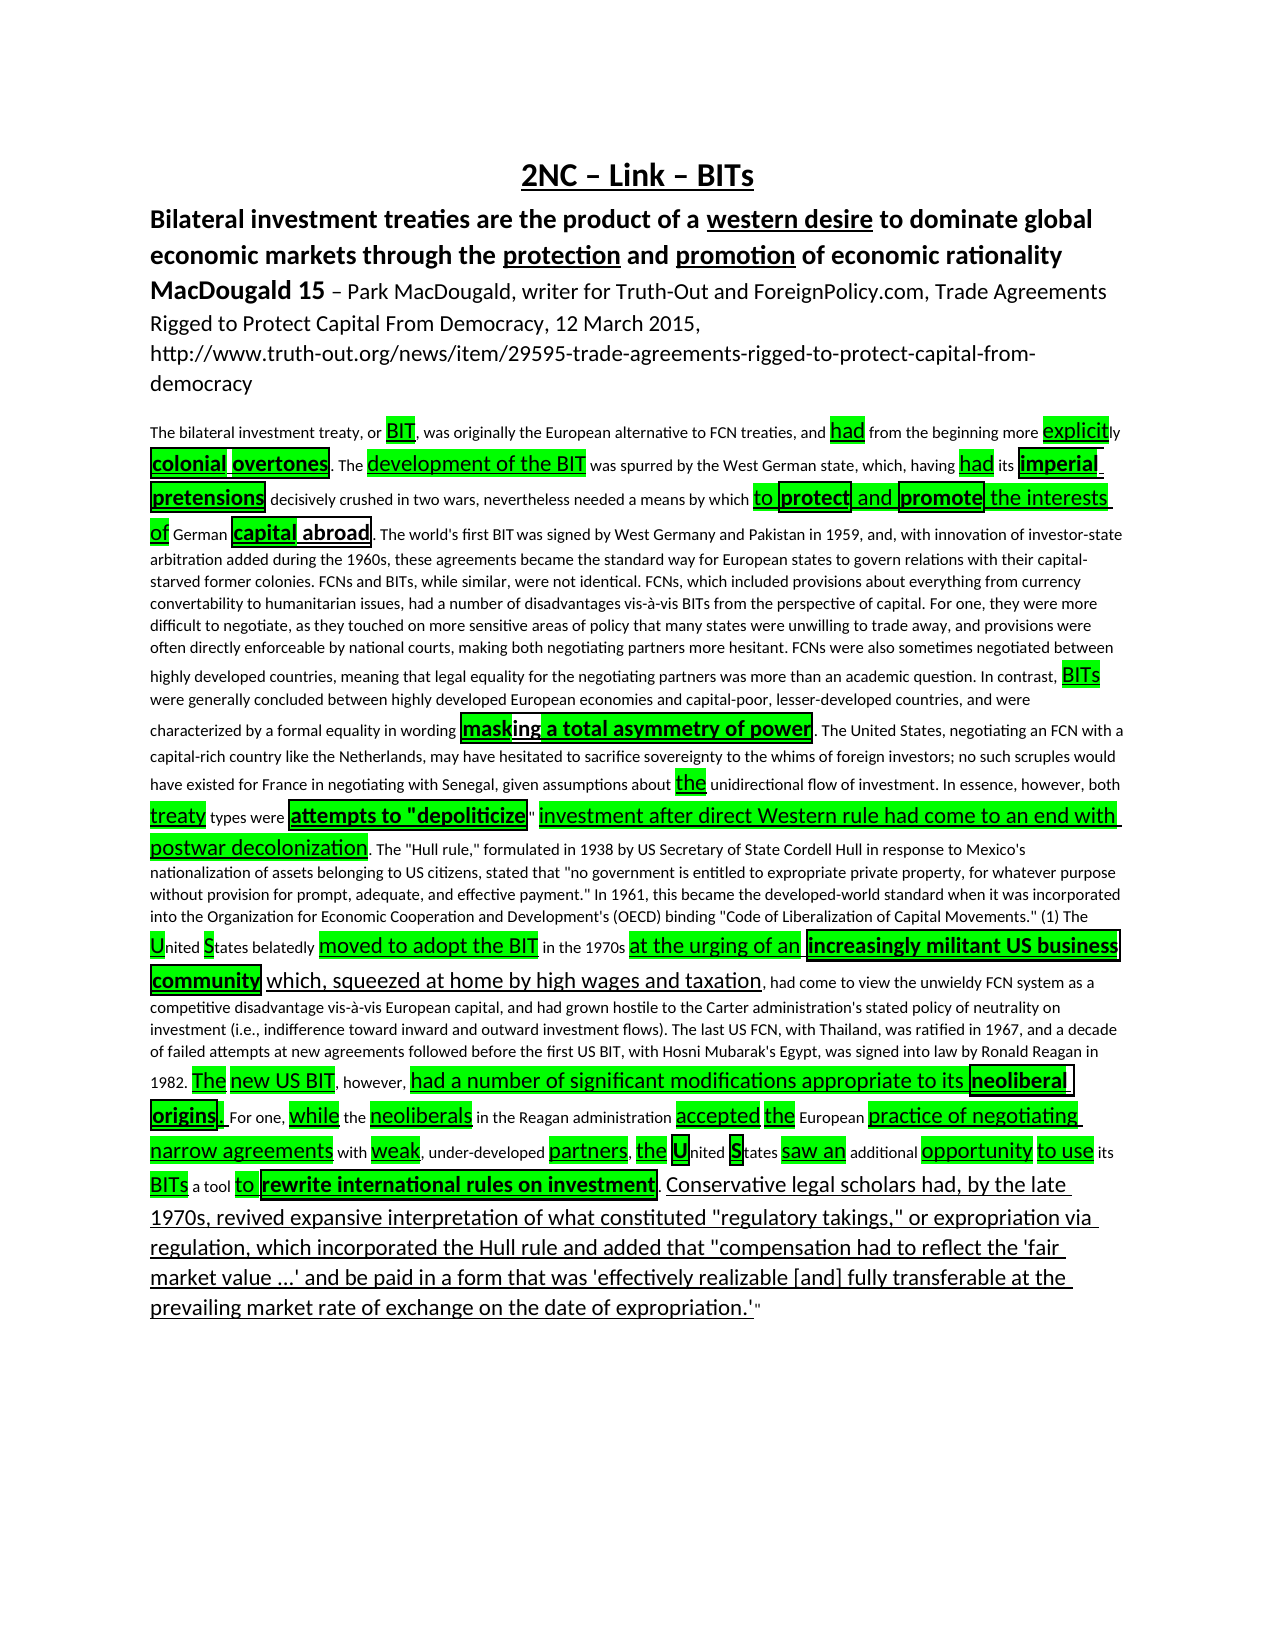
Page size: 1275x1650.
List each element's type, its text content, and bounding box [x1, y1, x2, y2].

subtitle Bilateral investment treaties are the product of a western desire to dominate global economic markets through the protection and promotion of economic rationality [150, 202, 1125, 271]
subtitle 2NC – Link – BITs [150, 154, 1125, 195]
text The bilateral investment treaty, or BIT, was originally the European alternative to FCN treaties, and had from the beginning more explicitly colonial overtones. The development of the BIT was spurred by the West German state, which, having had its imperial pretensions decisively crushed in two wars, nevertheless needed a means by which to protect and promote the interests of German capital abroad. The world's first BIT was signed by West Germany and Pakistan in 1959, and, with innovation of investor-state arbitration added during the 1960s, these agreements became the standard way for European states to govern relations with their capital-starved former colonies. FCNs and BITs, while similar, were not identical. FCNs, which included provisions about everything from currency convertability to humanitarian issues, had a number of disadvantages vis-à-vis BITs from the perspective of capital. For one, they were more difficult to negotiate, as they touched on more sensitive areas of policy that many states were unwilling to trade away, and provisions were often directly enforceable by national courts, making both negotiating partners more hesitant. FCNs were also sometimes negotiated between highly developed countries, meaning that legal equality for the negotiating partners was more than an academic question. In contrast, BITs were generally concluded between highly developed European economies and capital-poor, lesser-developed countries, and were characterized by a formal equality in wording masking a total asymmetry of power. The United States, negotiating an FCN with a capital-rich country like the Netherlands, may have hesitated to sacrifice sovereignty to the whims of foreign investors; no such scruples would have existed for France in negotiating with Senegal, given assumptions about the unidirectional flow of investment. In essence, however, both treaty types were attempts to "depoliticize" investment after direct Western rule had come to an end with postwar decolonization. The "Hull rule," formulated in 1938 by US Secretary of State Cordell Hull in response to Mexico's nationalization of assets belonging to US citizens, stated that "no government is entitled to expropriate private property, for whatever purpose without provision for prompt, adequate, and effective payment." In 1961, this became the developed-world standard when it was incorporated into the Organization for Economic Cooperation and Development's (OECD) binding "Code of Liberalization of Capital Movements." (1) The United States belatedly moved to adopt the BIT in the 1970s at the urging of an increasingly militant US business community which, squeezed at home by high wages and taxation, had come to view the unwieldy FCN system as a competitive disadvantage vis-à-vis European capital, and had grown hostile to the Carter administration's stated policy of neutrality on investment (i.e., indifference toward inward and outward investment flows). The last US FCN, with Thailand, was ratified in 1967, and a decade of failed attempts at new agreements followed before the first US BIT, with Hosni Mubarak's Egypt, was signed into law by Ronald Reagan in 1982. The new US BIT, however, had a number of significant modifications appropriate to its neoliberal origins. For one, while the neoliberals in the Reagan administration accepted the European practice of negotiating narrow agreements with weak, under-developed partners, the United States saw an additional opportunity to use its BITs a tool to rewrite international rules on investment. Conservative legal scholars had, by the late 1970s, revived expansive interpretation of what constituted "regulatory takings," or expropriation via regulation, which incorporated the Hull rule and added that "compensation had to reflect the 'fair market value ...' and be paid in a form that was 'effectively realizable [and] fully transferable at the prevailing market rate of exchange on the date of expropriation.'" [150, 416, 1125, 1321]
text MacDougald 15 – Park MacDougald, writer for Truth-Out and ForeignPolicy.com, Trade Agreements Rigged to Protect Capital From Democracy, 12 March 2015, http://www.truth-out.org/news/item/29595-trade-agreements-rigged-to-protect-capital-from-democracy [150, 273, 1125, 397]
